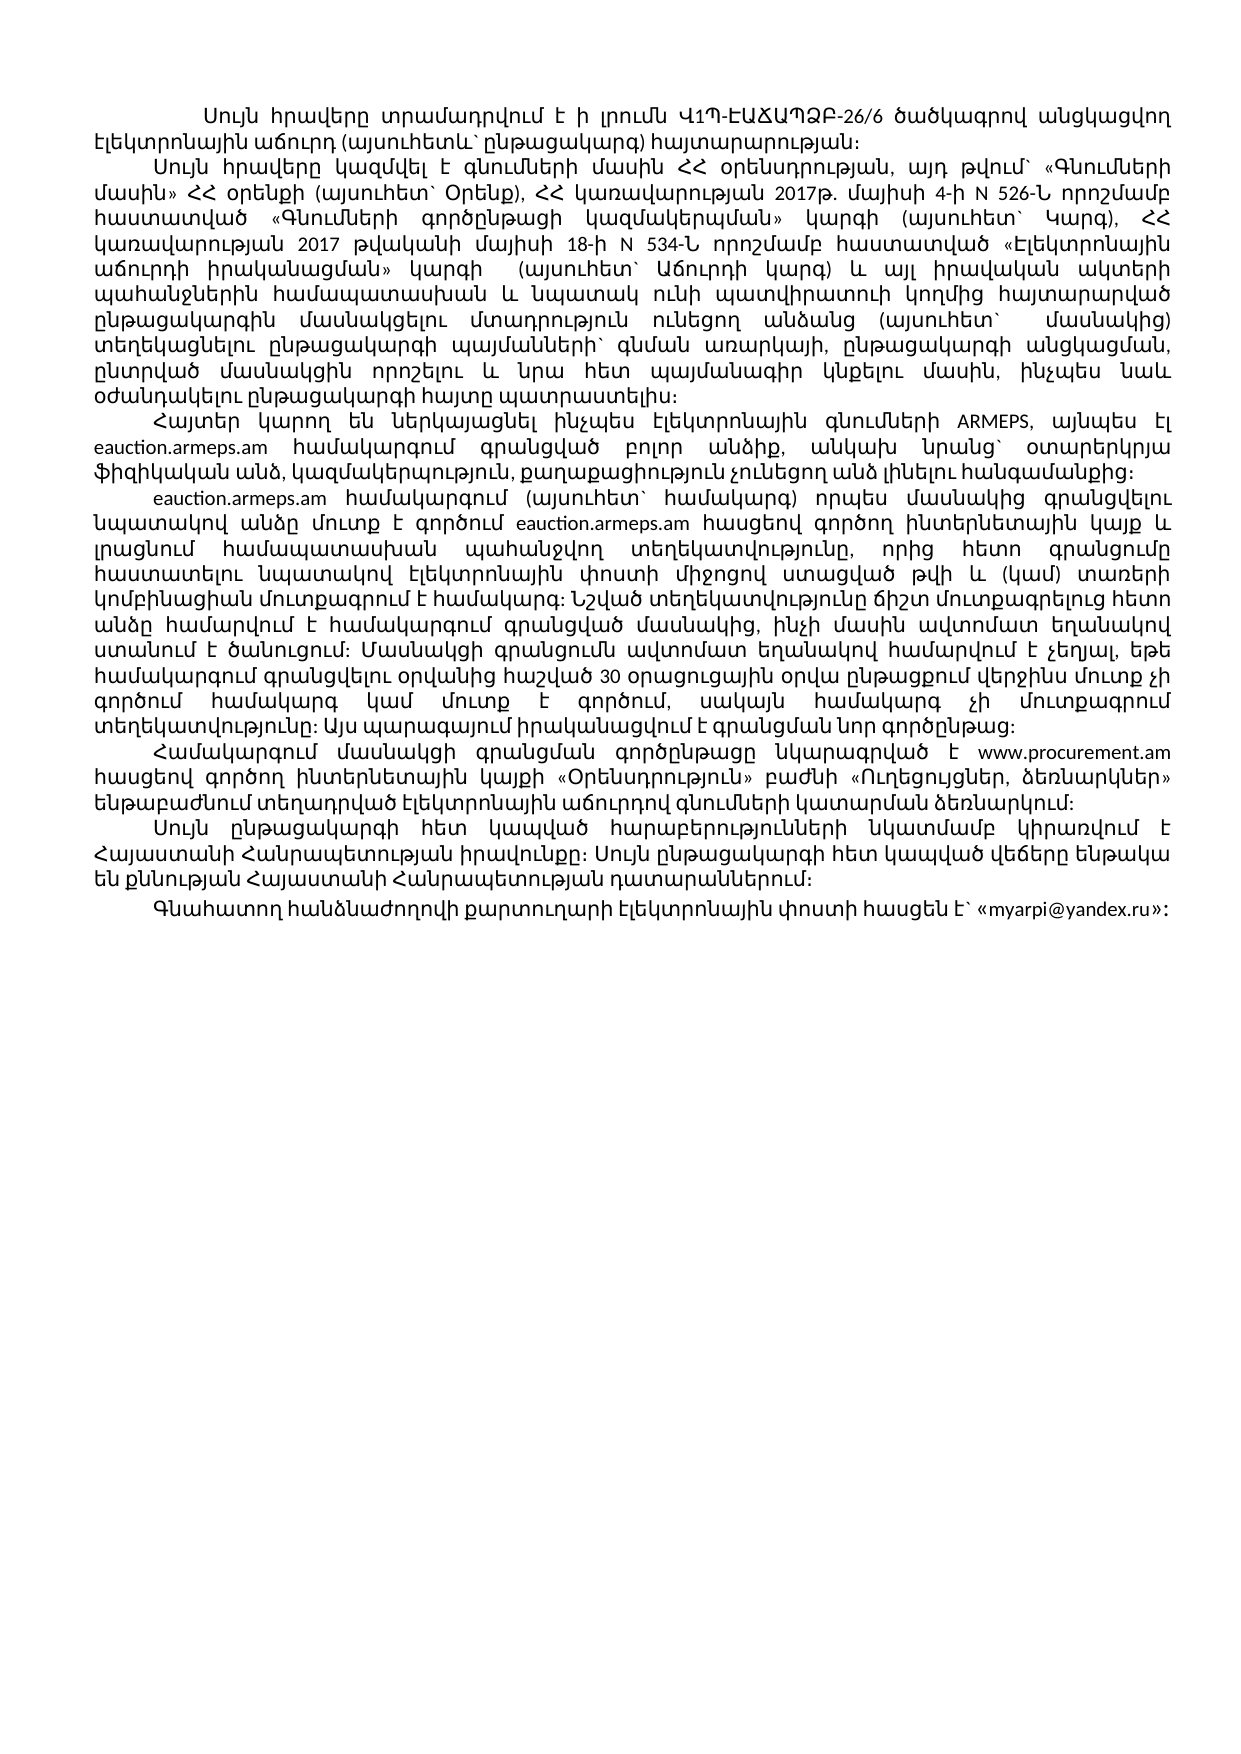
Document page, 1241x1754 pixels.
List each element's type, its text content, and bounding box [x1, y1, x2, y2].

text Համակարգում մասնակցի գրանցման գործընթացը նկարագրված է www.procurement.am հասցեով գործող ինտերնետային կայքի «Օրենսդրություն» բաժնի «Ուղեցույցներ, ձեռնարկներ» ենթաբաժնում տեղադրված էլեկտրոնային աճուրդով գնումների կատարման ձեռնարկում: [94, 739, 1171, 815]
text Սույն ընթացակարգի հետ կապված հարաբերությունների նկատմամբ կիրառվում է Հայաստանի Հանրապետության իրավունքը։ Սույն ընթացակարգի հետ կապված վեճերը ենթակա են քննության Հայաստանի Հանրապետության դատարաններում։ [94, 815, 1171, 892]
text eauction.armeps.am համակարգում (այսուհետ` համակարգ) որպես մասնակից գրանցվելու նպատակով անձը մուտք է գործում eauction.armeps.am հասցեով գործող ինտերնետային կայք և լրացնում համապատասխան պահանջվող տեղեկատվությունը, որից հետո գրանցումը հաստատելու նպատակով էլեկտրոնային փոստի միջոցով ստացված թվի և (կամ) տառերի կոմբինացիան մուտքագրում է համակարգ: Նշված տեղեկատվությունը ճիշտ մուտքագրելուց հետո անձը համարվում է համակարգում գրանցված մասնակից, ինչի մասին ավտոմատ եղանակով ստանում է ծանուցում: Մասնակցի գրանցումն ավտոմատ եղանակով համարվում է չեղյալ, եթե համակարգում գրանցվելու օրվանից հաշված 30 օրացուցային օրվա ընթացքում վերջինս մուտք չի գործում համակարգ կամ մուտք է գործում, սակայն համակարգ չի մուտքագրում տեղեկատվությունը: Այս պարագայում իրականացվում է գրանցման նոր գործընթաց: [94, 485, 1171, 739]
text Հայտեր կարող են ներկայացնել ինչպես էլեկտրոնային գնումների ARMEPS, այնպես էլ eauction.armeps.am համակարգում գրանցված բոլոր անձիք, անկախ նրանց` օտարերկրյա ֆիզիկական անձ, կազմակերպություն, քաղաքացիություն չունեցող անձ լինելու հանգամանքից։ [94, 409, 1171, 485]
text Գնահատող հանձնաժողովի քարտուղարի էլեկտրոնային փոստի հասցեն է` «myarpi@yandex.ru»: [94, 892, 1171, 922]
text Սույն հրավերը կազմվել է գնումների մասին ՀՀ օրենսդրության, այդ թվում` «Գնումների մասին» ՀՀ օրենքի (այսուհետ` Օրենք), ՀՀ կառավարության 2017թ. մայիսի 4-ի N 526-Ն որոշմամբ հաստատված «Գնումների գործընթացի կազմակերպման» կարգի (այսուհետ` Կարգ), ՀՀ կառավարության 2017 թվականի մայիսի 18-ի N 534-Ն որոշմամբ հաստատված «Էլեկտրոնային աճուրդի իրականացման» կարգի (այսուհետ` Աճուրդի կարգ) և այլ իրավական ակտերի պահանջներին համապատասխան և նպատակ ունի պատվիրատուի կողմից հայտարարված ընթացակարգին մասնակցելու մտադրություն ունեցող անձանց (այսուհետ` մասնակից) տեղեկացնելու ընթացակարգի պայմանների` գնման առարկայի, ընթացակարգի անցկացման, ընտրված մասնակցին որոշելու և նրա հետ պայմանագիր կնքելու մասին, ինչպես նաև օժանդակելու ընթացակարգի հայտը պատրաստելիս։ [94, 154, 1171, 409]
text Սույն հրավերը տրամադրվում է ի լրումն Վ1Պ-ԷԱՃԱՊՁԲ-26/6 ծածկագրով անցկացվող էլեկտրոնային աճուրդ (այսուհետև` ընթացակարգ) հայտարարության։ [94, 104, 1171, 154]
